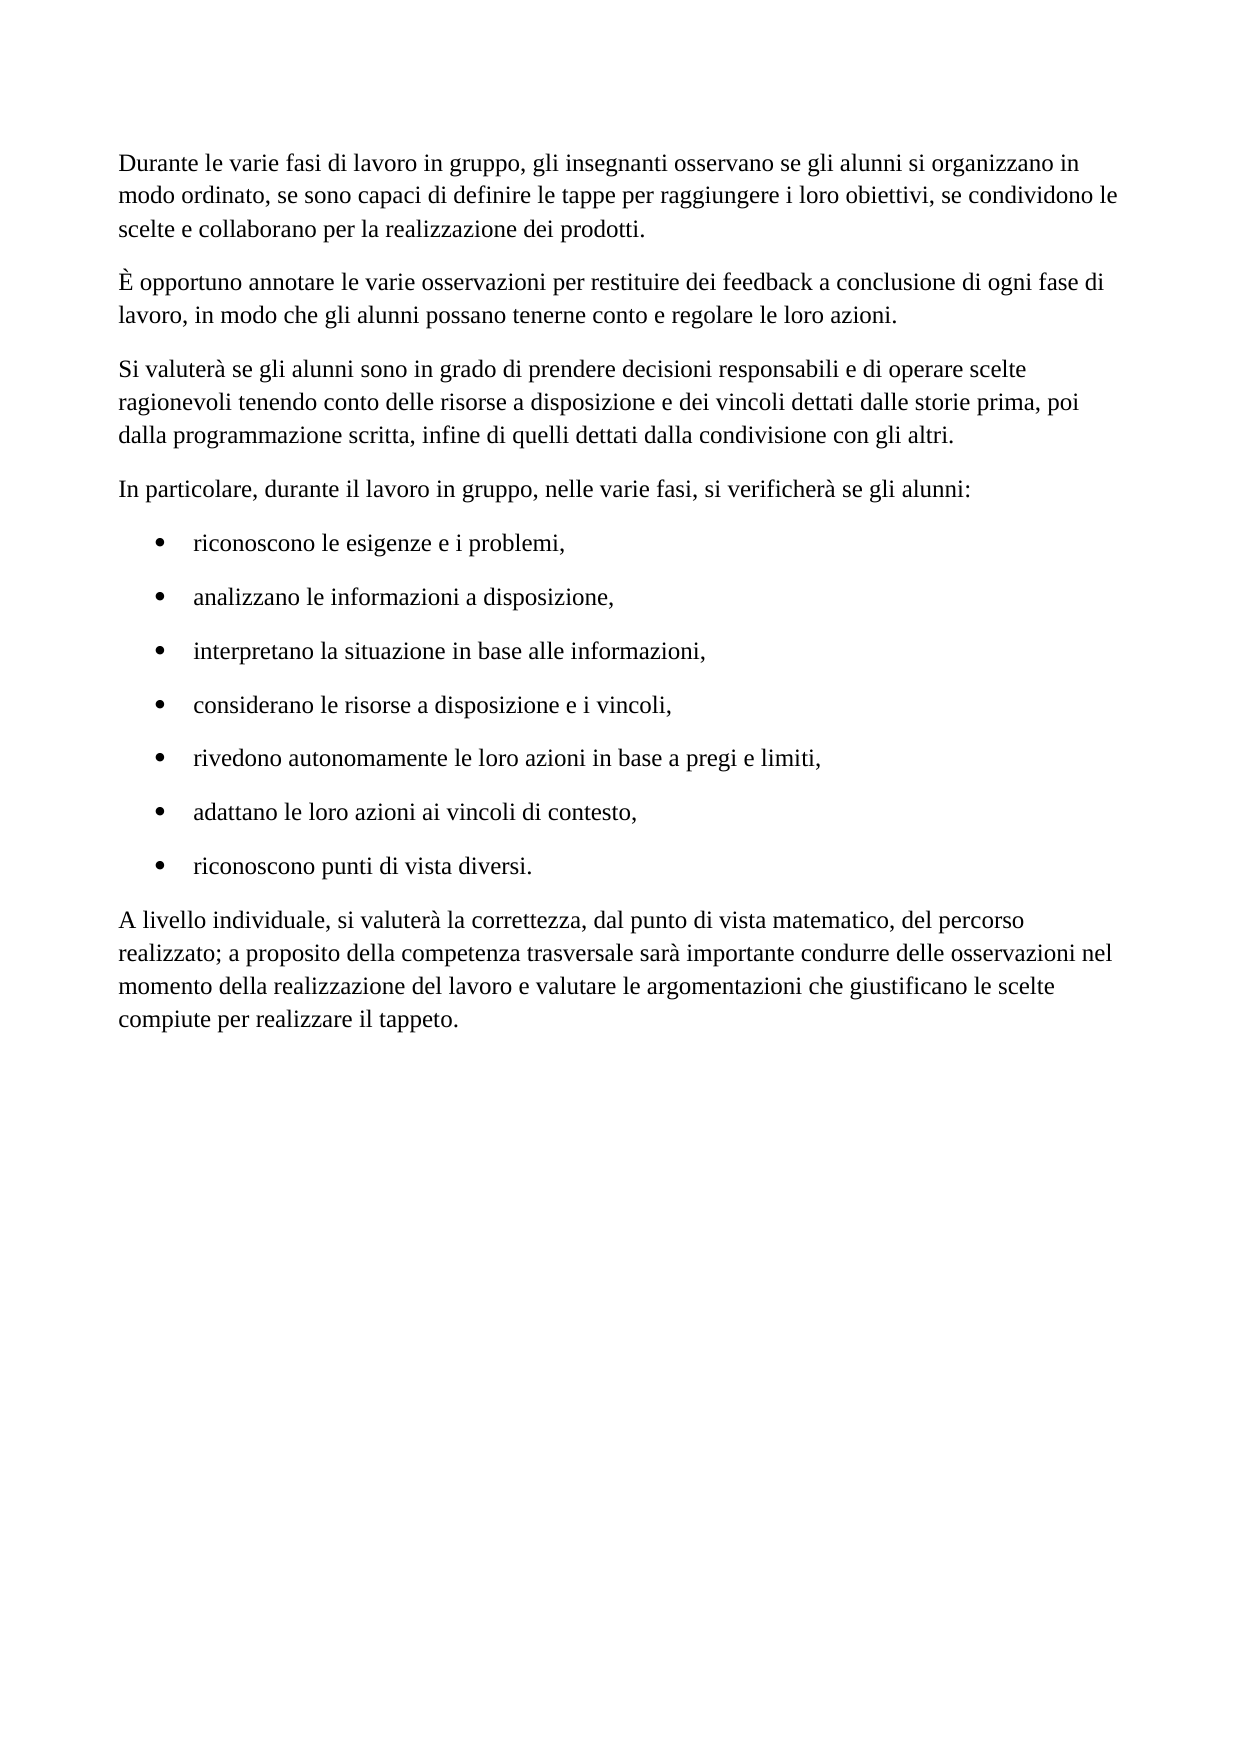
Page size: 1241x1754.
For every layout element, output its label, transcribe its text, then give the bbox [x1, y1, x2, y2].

list analizzano le informazioni a disposizione, [156, 582, 1122, 611]
list interpretano la situazione in base alle informazioni, [156, 636, 1122, 664]
list adattano le loro azioni ai vincoli di contesto, [156, 797, 1122, 826]
list riconoscono punti di vista diversi. [156, 851, 1122, 880]
list rivedono autonomamente le loro azioni in base a pregi e limiti, [156, 743, 1122, 772]
text A livello individuale, si valuterà la correttezza, dal punto di vista matematico, del percorso realizzato; a proposito della competenza trasversale sarà importante condurre delle osservazioni nel momento della realizzazione del lavoro e valutare le argomentazioni che giustificano le scelte compiute per realizzare il tappeto. [118, 905, 1122, 1033]
text In particolare, durante il lavoro in gruppo, nelle varie fasi, si verificherà se gli alunni: [118, 474, 1122, 503]
list considerano le risorse a disposizione e i vincoli, [156, 690, 1122, 718]
text Durante le varie fasi di lavoro in gruppo, gli insegnanti osservano se gli alunni si organizzano in modo ordinato, se sono capaci di definire le tappe per raggiungere i loro obiettivi, se condividono le scelte e collaborano per la realizzazione dei prodotti. [118, 148, 1122, 242]
text Si valuterà se gli alunni sono in grado di prendere decisioni responsabili e di operare scelte ragionevoli tenendo conto delle risorse a disposizione e dei vincoli dettati dalle storie prima, poi dalla programmazione scritta, infine di quelli dettati dalla condivisione con gli altri. [118, 354, 1122, 449]
list riconoscono le esigenze e i problemi, [156, 528, 1122, 557]
text È opportuno annotare le varie osservazioni per restituire dei feedback a conclusione di ogni fase di lavoro, in modo che gli alunni possano tenerne conto e regolare le loro azioni. [118, 267, 1122, 329]
